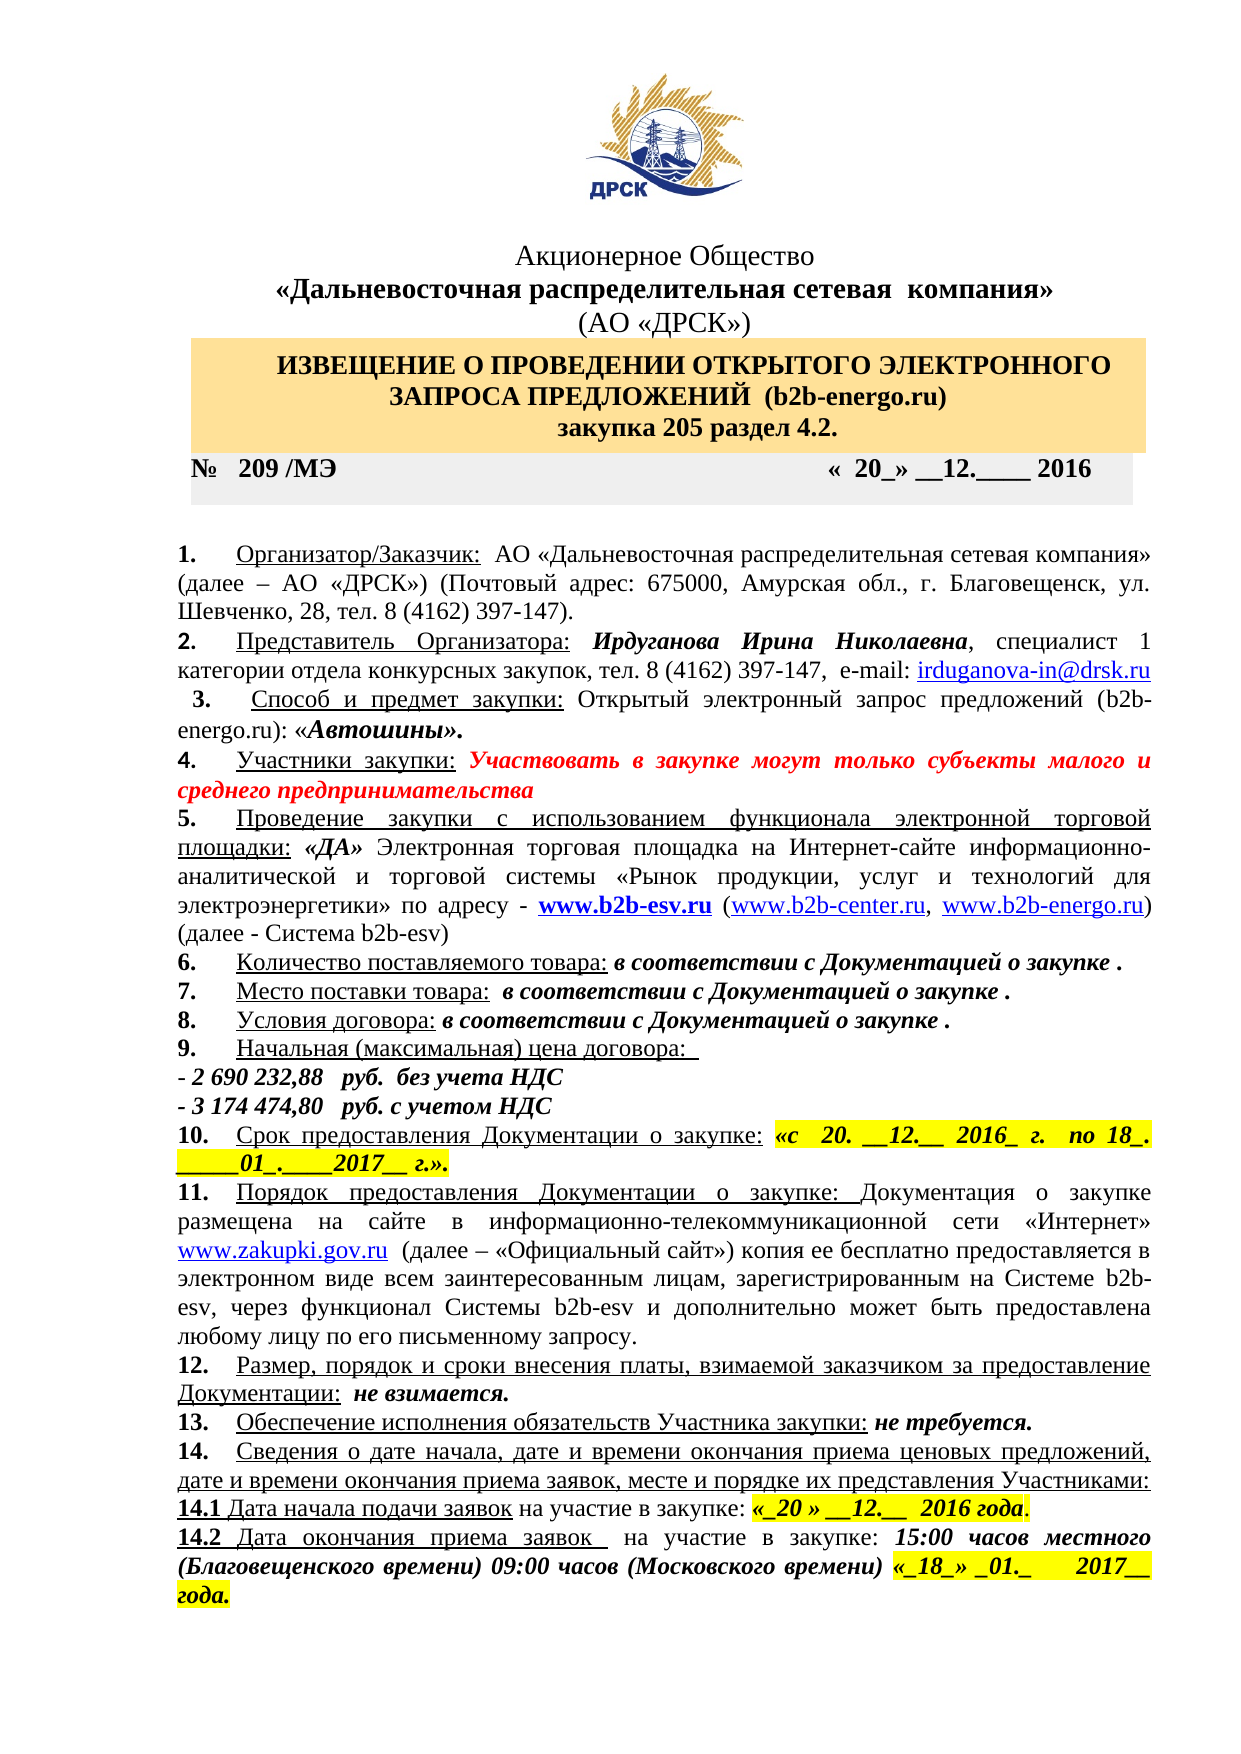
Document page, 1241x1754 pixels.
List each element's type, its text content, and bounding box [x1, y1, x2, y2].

list - 3 174 474,80 руб. с учетом НДС [177, 1091, 1152, 1120]
list Место поставки товара: в соответствии с Документацией о закупке . [177, 976, 1152, 1005]
picture [585, 73, 744, 205]
list Участники закупки: Участвовать в закупке могут только субъекты малого и среднего предпринимательства [177, 744, 1152, 803]
list Начальная (максимальная) цена договора: [177, 1033, 1152, 1062]
list Проведение закупки с использованием функционала электронной торговой площадки: «ДА» Электронная торговая площадка на Интернет-сайте информационно-аналитической и торговой системы «Рынок продукции, услуг и технологий для электроэнергетики» по адресу - www.b2b-esv.ru (www.b2b-center.ru, www.b2b-energo.ru) (далее - Система b2b-esv) [177, 803, 1152, 947]
table_cell № 209 /МЭ [191, 453, 588, 505]
list Срок предоставления Документации о закупке: «с 20. __12.__ 2016_ г. по 18_. _____01_.____2017__ г.». [177, 1120, 1152, 1177]
list 14.2 Дата окончания приема заявок на участие в закупке: 15:00 часов местного (Благовещенского времени) 09:00 часов (Московского времени) «_18_» _01._ 2017__ года. [177, 1522, 1152, 1608]
list - 2 690 232,88 руб. без учета НДС [177, 1062, 1152, 1091]
list Условия договора: в соответствии с Документацией о закупке . [177, 1005, 1152, 1033]
list Организатор/Заказчик: АО «Дальневосточная распределительная сетевая компания» (далее – АО «ДРСК») (Почтовый адрес: 675000, Амурская обл., г. Благовещенск, ул. Шевченко, 28, тел. 8 (4162) 397-147). [177, 539, 1152, 625]
table_header ИЗВЕЩЕНИЕ О ПРОВЕДЕНИИ ОТКРЫТОГО ЭЛЕКТРОННОГО ЗАПРОСА ПРЕДЛОЖЕНИЙ (b2b-energo.ru) закупка 205 раздел 4.2. [191, 338, 1146, 453]
list Размер, порядок и сроки внесения платы, взимаемой заказчиком за предоставление Документации: не взимается. [177, 1350, 1152, 1407]
text «Дальневосточная распределительная сетевая компания» [177, 271, 1152, 305]
list Обеспечение исполнения обязательств Участника закупки: не требуется. [177, 1407, 1152, 1436]
list Порядок предоставления Документации о закупке: Документация о закупке размещена на сайте в информационно-телекоммуникационной сети «Интернет» www.zakupki.gov.ru (далее – «Официальный сайт») копия ее бесплатно предоставляется в электронном виде всем заинтересованным лицам, зарегистрированным на Системе b2b-esv, через функционал Системы b2b-esv и дополнительно может быть предоставлена любому лицу по его письменному запросу. [177, 1177, 1152, 1350]
list Количество поставляемого товара: в соответствии с Документацией о закупке . [177, 947, 1152, 976]
list 14.1 Дата начала подачи заявок на участие в закупке: «_20 » __12.__ 2016 года. [177, 1493, 1152, 1522]
list Представитель Организатора: Ирдуганова Ирина Николаевна, специалист 1 категории отдела конкурсных закупок, тел. 8 (4162) 397-147, e-mail: irduganova-in@drsk.ru [177, 625, 1152, 684]
list Способ и предмет закупки: Открытый электронный запрос предложений (b2b-energo.ru): «Автошины». [177, 684, 1152, 744]
list Сведения о дате начала, дате и времени окончания приема ценовых предложений, дате и времени окончания приема заявок, месте и порядке их представления Участниками: [177, 1436, 1152, 1493]
text Акционерное Общество [177, 238, 1152, 271]
text (АО «ДРСК») [177, 305, 1152, 338]
table_cell « 20_» __12.____ 2016 [588, 453, 1133, 505]
